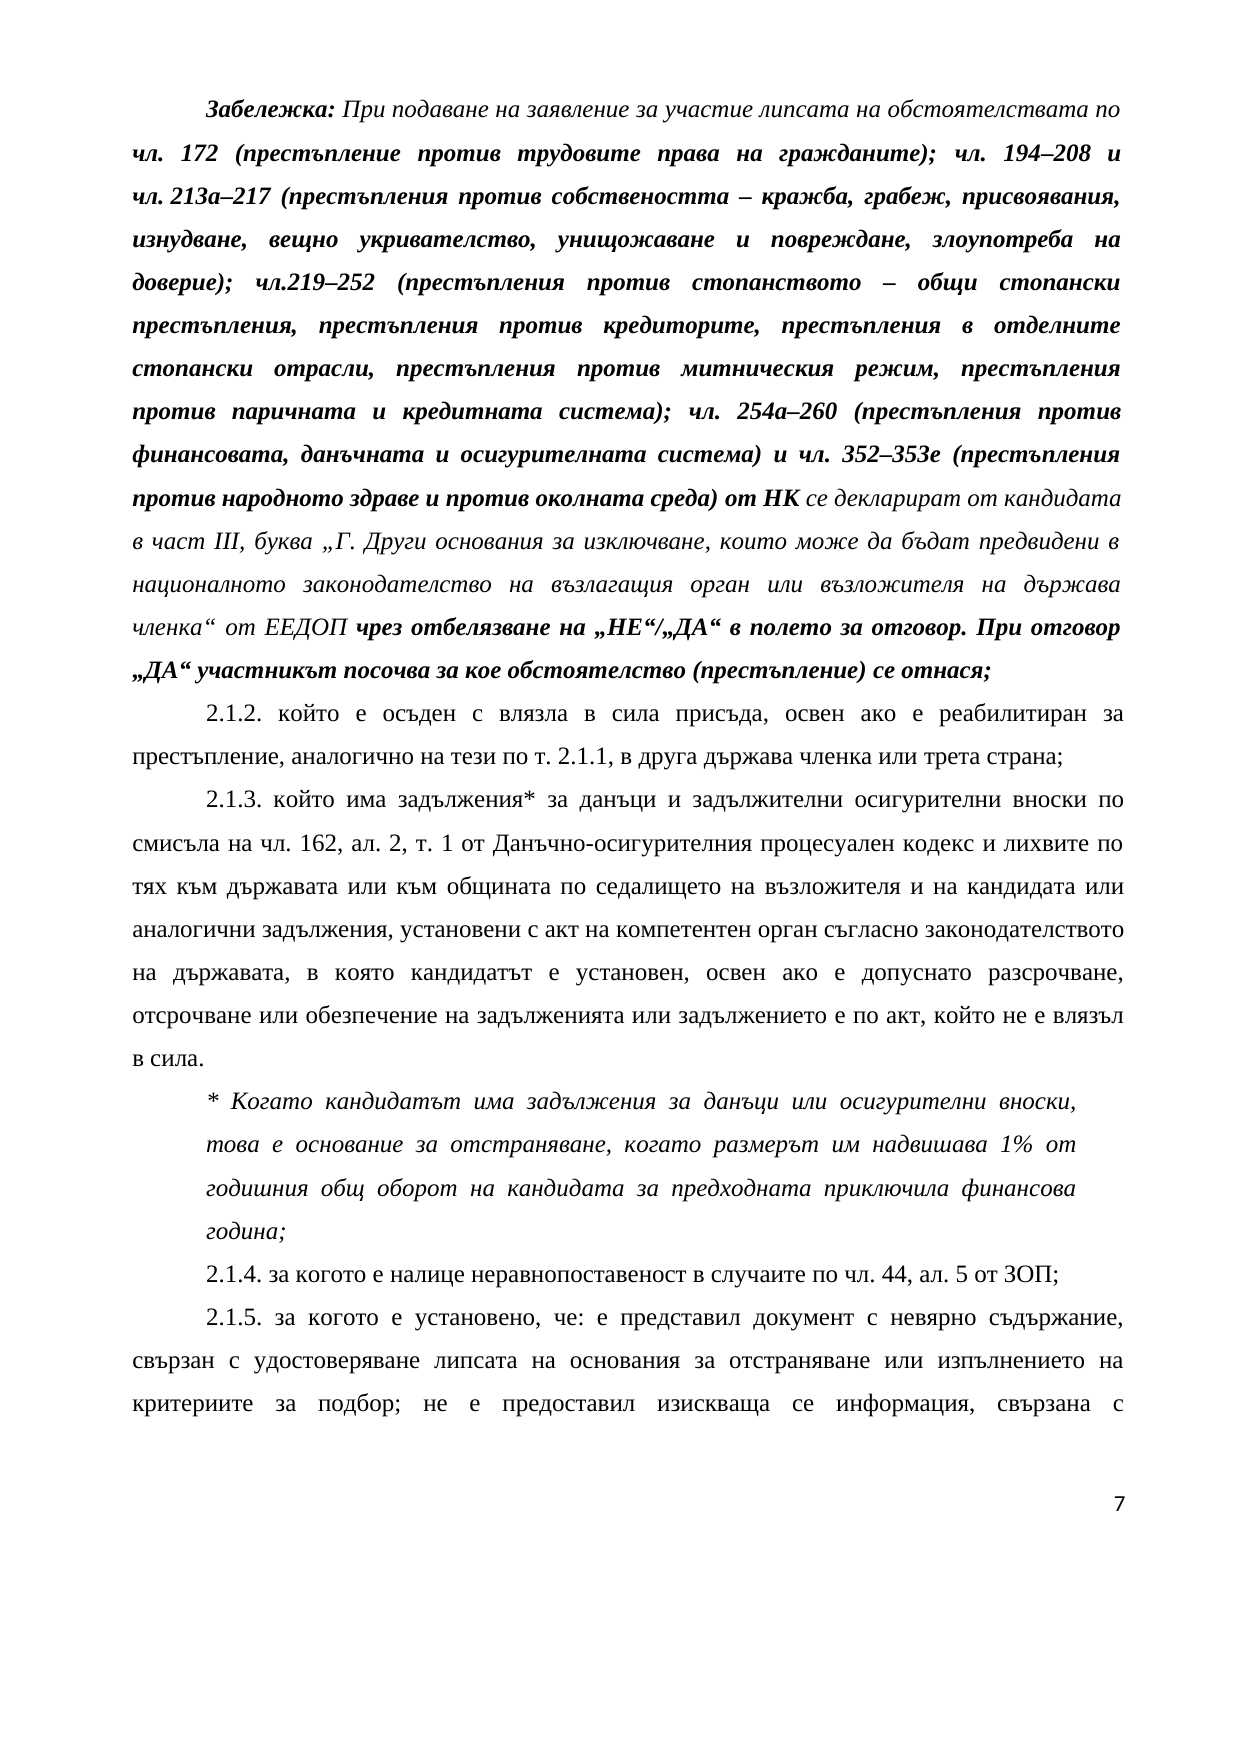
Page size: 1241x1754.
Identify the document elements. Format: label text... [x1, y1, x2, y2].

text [132, 1302, 1125, 1417]
text Забележка: При подаване на заявление за участие липсата на обстоятелствата по чл. 172 (престъпление против трудовите права на гражданите); чл. 194–208 и чл. 213а–217 (престъпления против собствеността – кражба, грабеж, присвоявания, изнудване, вещно укривателство, унищожаване и повреждане, злоупотреба на доверие); чл.219–252 (престъпления против стопанството – общи стопански престъпления, престъпления против кредиторите, престъпления в отделните стопански отрасли, престъпления против митническия режим, престъпления против паричната и кредитната система); чл. 254а–260 (престъпления против финансовата, данъчната и осигурителната система) и чл. 352–353е (престъпления против народното здраве и против околната среда) от НК се декларират от кандидата в част III, буква „Г. Други основания за изключване, които може да бъдат предвидени в националното законодателство на възлагащия орган или възложителя на държава членка“ от ЕЕДОП чрез отбелязване на „НЕ“/„ДА“ в полето за отговор. При отговор „ДА“ участникът посочва за кое обстоятелство (престъпление) се отнася; [132, 94, 1121, 684]
text 2.1.4. за когото е налице неравнопоставеност в случаите по чл. 44, ал. 5 от ЗОП; [132, 1259, 1125, 1288]
text 2.1.2. който е осъден с влязла в сила присъда, освен ако е реабилитиран за престъпление, аналогично на тези по т. 2.1.1, в друга държава членка или трета страна; [132, 698, 1125, 770]
text 2.1.3. който има задължения* за данъци и задължителни осигурителни вноски по смисъла на чл. 162, ал. 2, т. 1 от Данъчно-осигурителния процесуален кодекс и лихвите по тях към държавата или към общината по седалището на възложителя и на кандидата или аналогични задължения, установени с акт на компетентен орган съгласно законодателството на държавата, в която кандидатът е установен, освен ако е допуснато разсрочване, отсрочване или обезпечение на задълженията или задължението е по акт, който не е влязъл в сила. [132, 784, 1125, 1072]
text * Когато кандидатът има задължения за данъци или осигурителни вноски, това е основание за отстраняване, когато размерът им надвишава 1% от годишния общ оборот на кандидата за предходната приключила финансова година; [206, 1086, 1077, 1244]
